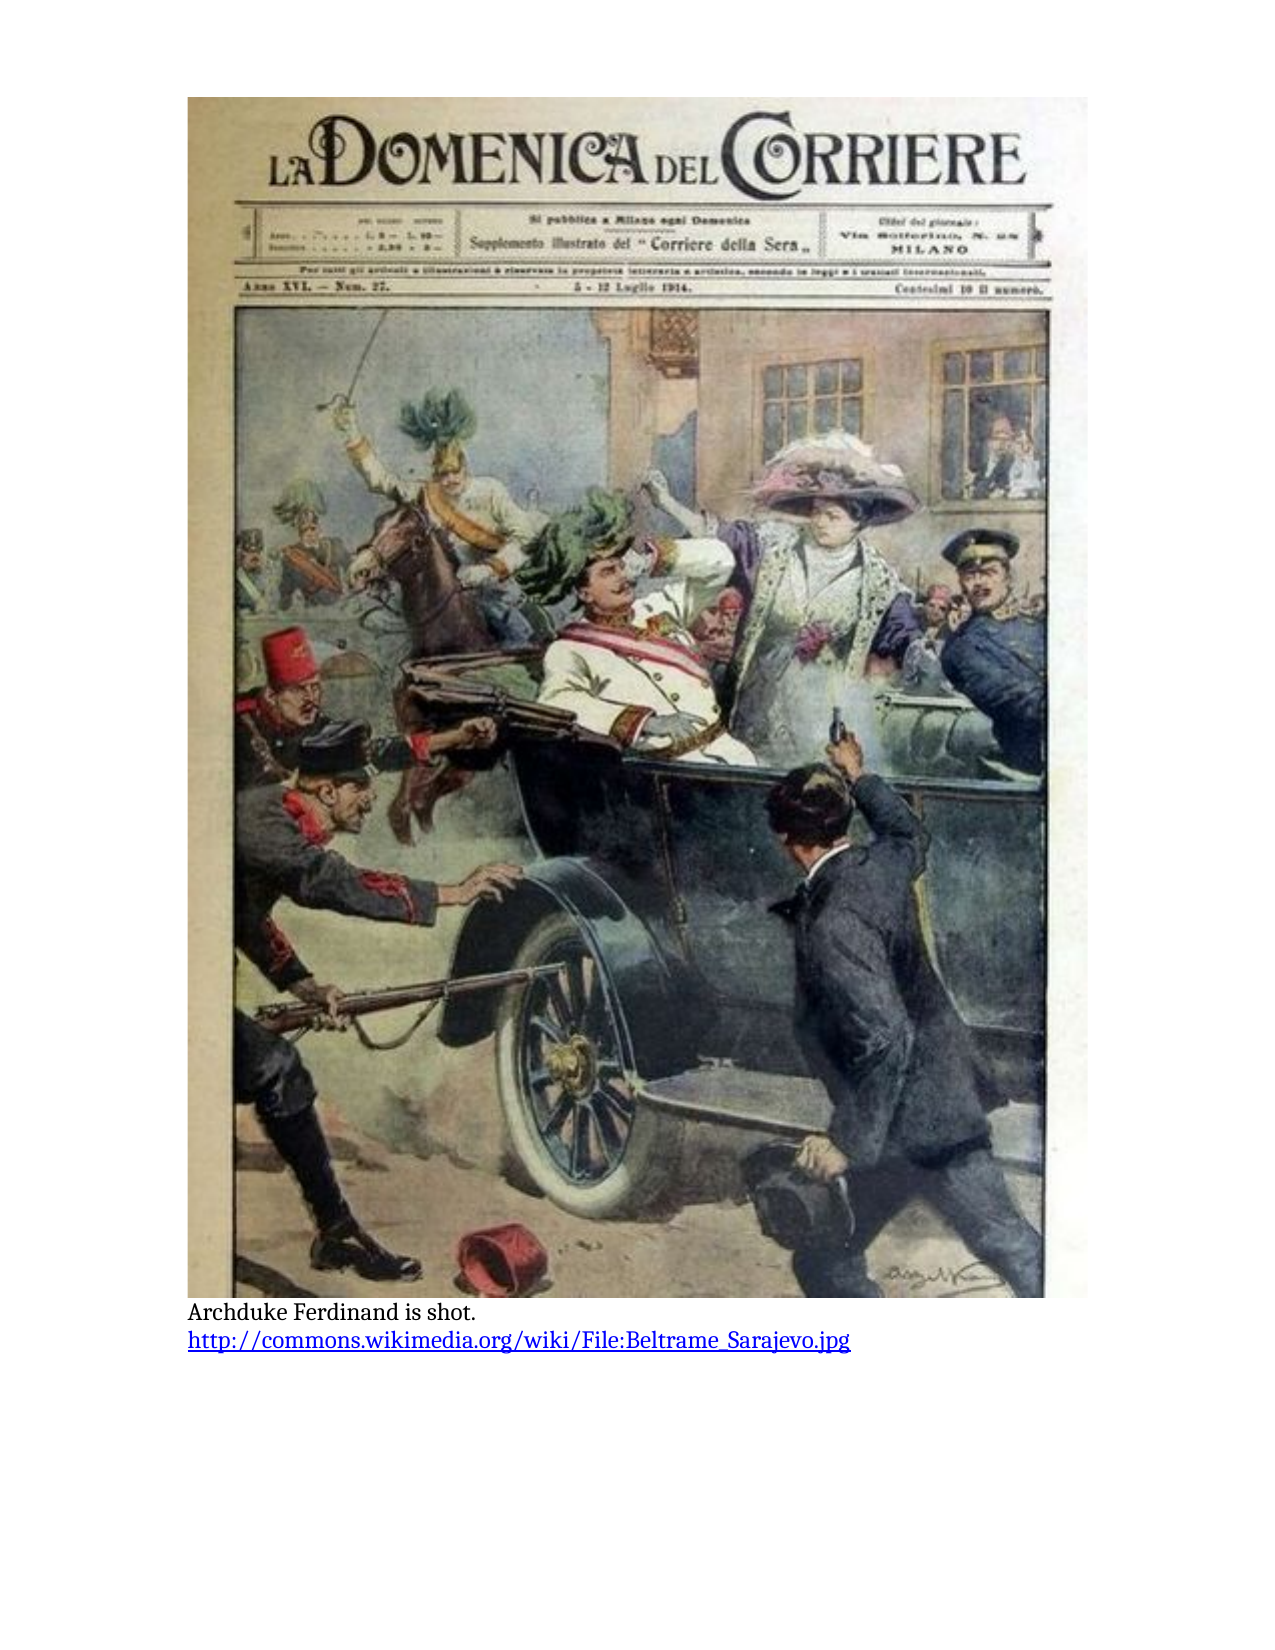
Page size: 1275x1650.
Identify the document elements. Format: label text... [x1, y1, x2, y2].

text http://commons.wikimedia.org/wiki/File:Beltrame_Sarajevo.jpg [187, 1326, 1087, 1355]
picture [187, 97, 1088, 1298]
text Archduke Ferdinand is shot. [187, 1298, 1087, 1326]
